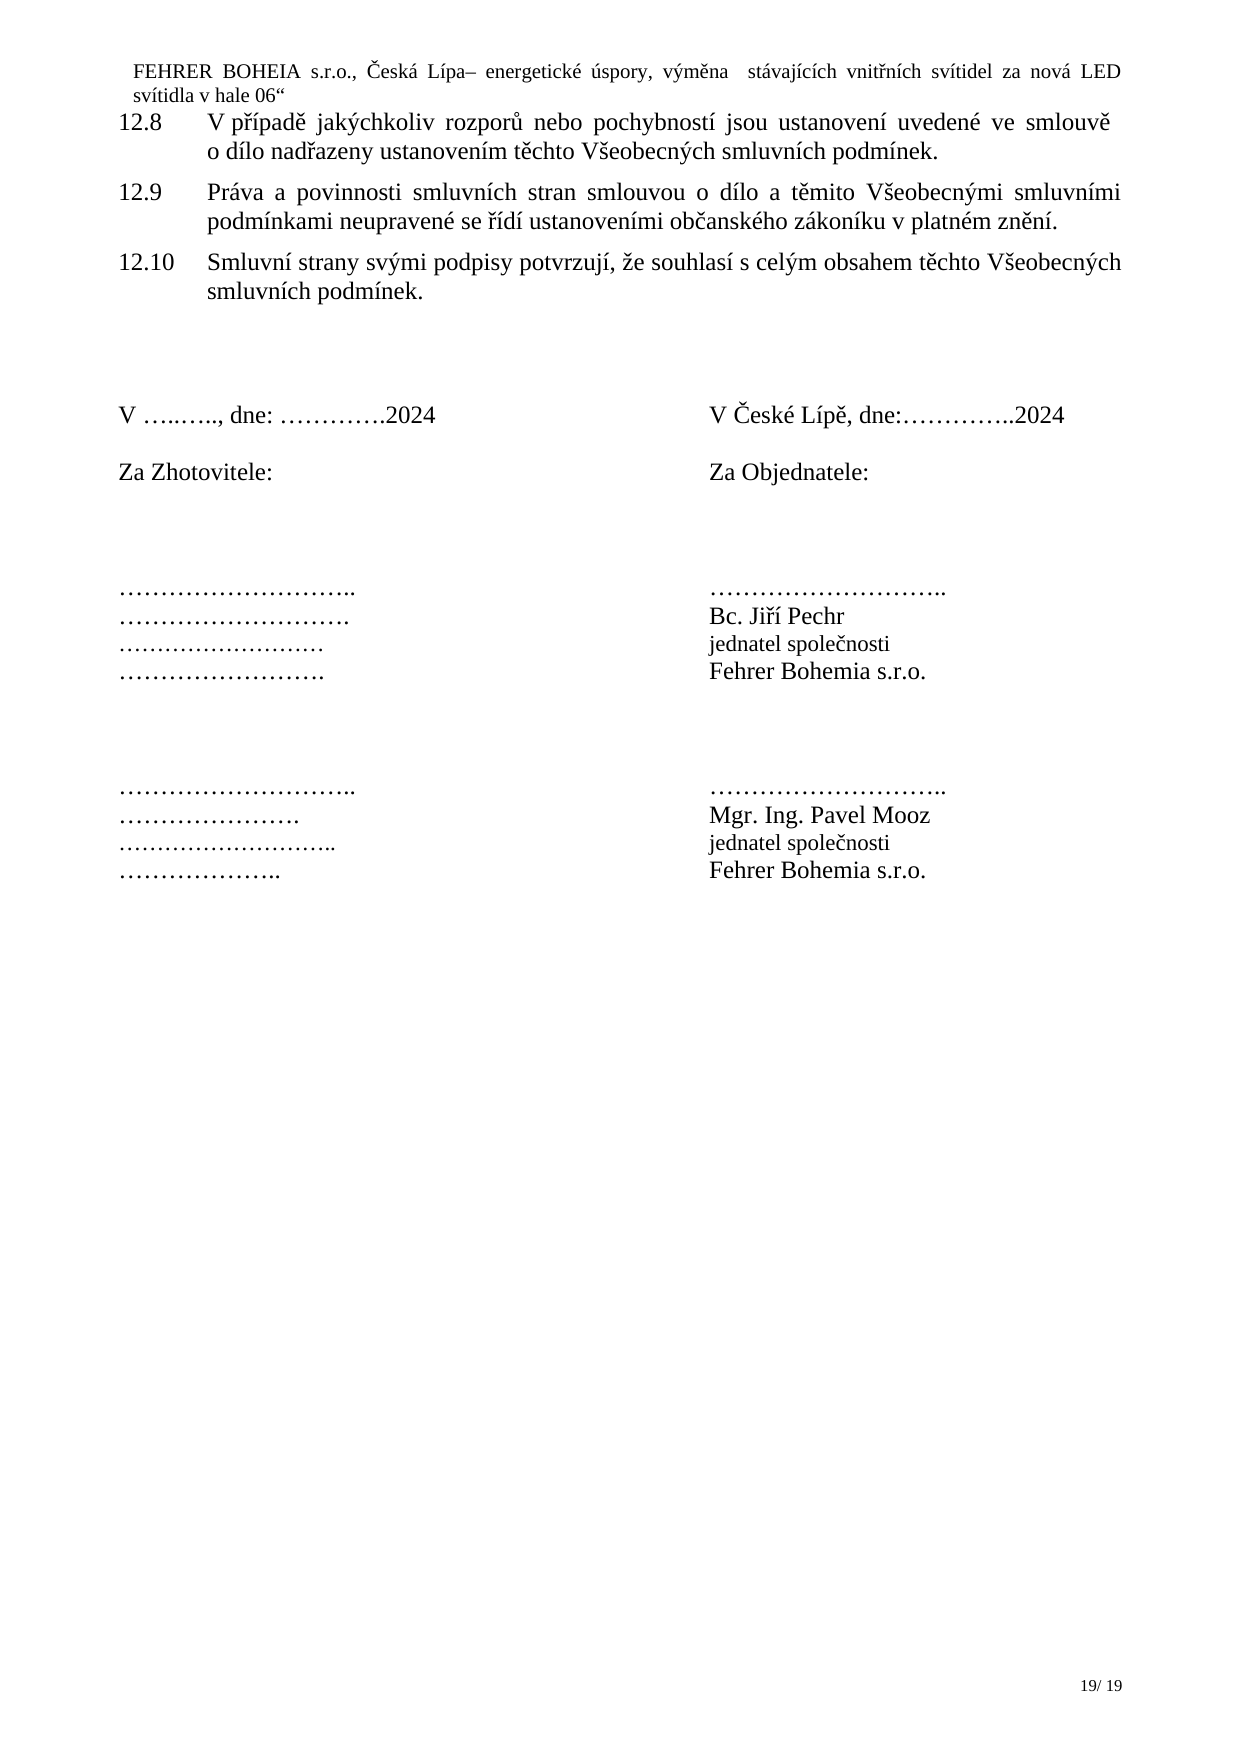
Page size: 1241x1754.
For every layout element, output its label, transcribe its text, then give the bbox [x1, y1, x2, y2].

subtitle Práva a povinnosti smluvních stran smlouvou o dílo a těmito Všeobecnými smluvními podmínkami neupravené se řídí ustanoveními občanského zákoníku v platném znění. [118, 177, 1122, 235]
text Za Zhotovitele: Za Objednatele: [118, 457, 1122, 486]
text …………………. Mgr. Ing. Pavel Mooz [118, 800, 1122, 828]
text ……………….. Fehrer Bohemia s.r.o. [118, 855, 1122, 884]
text ……………………. Fehrer Bohemia s.r.o. [118, 656, 1122, 685]
text ……………………….. ……………………….. [118, 572, 1122, 601]
subtitle V případě jakýchkoliv rozporů nebo pochybností jsou ustanovení uvedené ve smlouvě o dílo nadřazeny ustanovením těchto Všeobecných smluvních podmínek. [118, 107, 1122, 165]
text ……………………….. jednatel společnosti [118, 828, 1122, 855]
text ……………………… jednatel společnosti [118, 630, 1122, 656]
text V …..….., dne: ………….2024 V České Lípě, dne:…………..2024 [118, 400, 1122, 428]
subtitle Smluvní strany svými podpisy potvrzují, že souhlasí s celým obsahem těchto Všeobecných smluvních podmínek. [118, 247, 1122, 305]
text ……………………….. ……………………….. [118, 771, 1122, 800]
text ………………………. Bc. Jiří Pechr [118, 601, 1122, 630]
